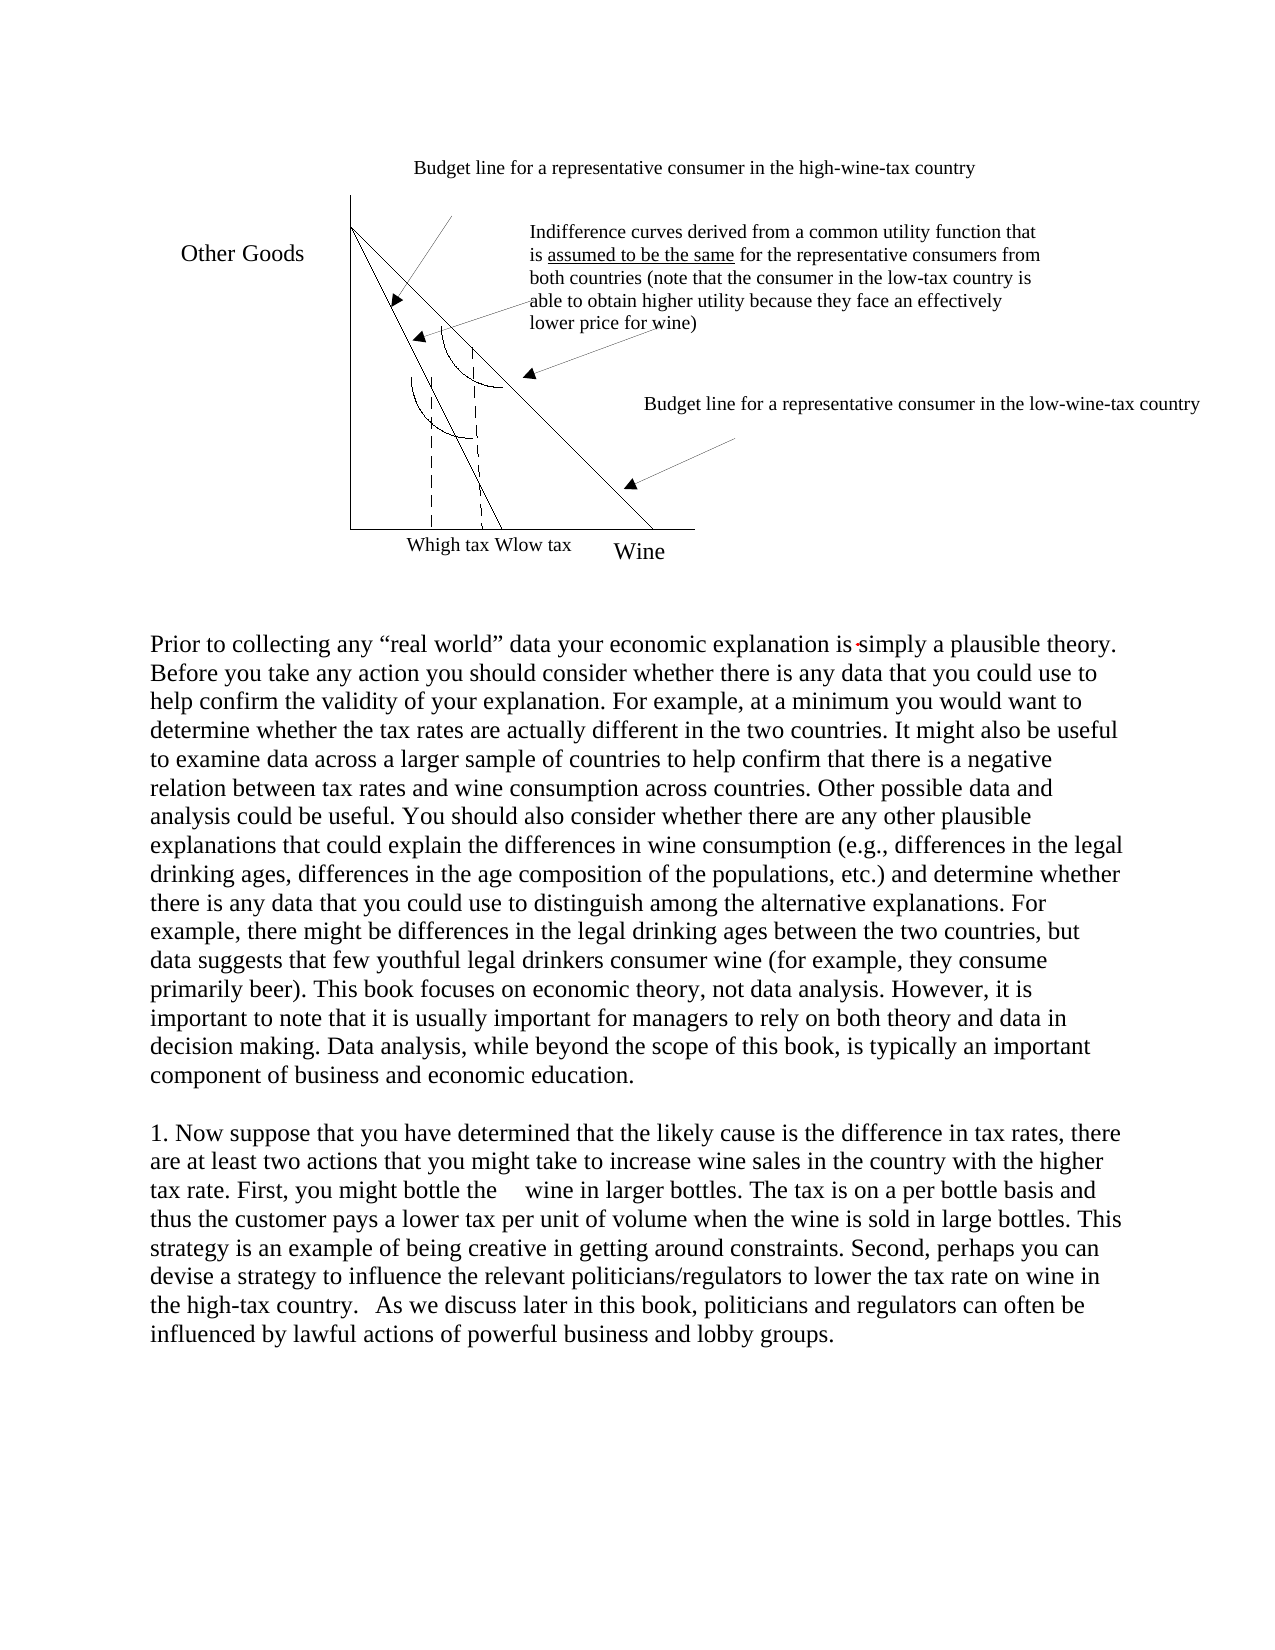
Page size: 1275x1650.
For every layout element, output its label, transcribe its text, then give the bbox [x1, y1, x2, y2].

text Prior to collecting any “real world” data your economic explanation is simply a plausible theory. Before you take any action you should consider whether there is any data that you could use to help confirm the validity of your explanation. For example, at a minimum you would want to determine whether the tax rates are actually different in the two countries. It might also be useful to examine data across a larger sample of countries to help confirm that there is a negative relation between tax rates and wine consumption across countries. Other possible data and analysis could be useful. You should also consider whether there are any other plausible explanations that could explain the differences in wine consumption (e.g., differences in the legal drinking ages, differences in the age composition of the populations, etc.) and determine whether there is any data that you could use to distinguish among the alternative explanations. For example, there might be differences in the legal drinking ages between the two countries, but data suggests that few youthful legal drinkers consumer wine (for example, they consume primarily beer). This book focuses on economic theory, not data analysis. However, it is important to note that it is usually important for managers to rely on both theory and data in decision making. Data analysis, while beyond the scope of this book, is typically an important component of business and economic education. [150, 629, 1125, 1089]
text 1. Now suppose that you have determined that the likely cause is the difference in tax rates, there are at least two actions that you might take to increase wine sales in the country with the higher tax rate. First, you might bottle the wine in larger bottles. The tax is on a per bottle basis and thus the customer pays a lower tax per unit of volume when the wine is sold in large bottles. This strategy is an example of being creative in getting around constraints. Second, perhaps you can devise a strategy to influence the relevant politicians/regulators to lower the tax rate on wine in the high-tax country. As we discuss later in this book, politicians and regulators can often be influenced by lawful actions of powerful business and lobby groups. [150, 1118, 1125, 1348]
